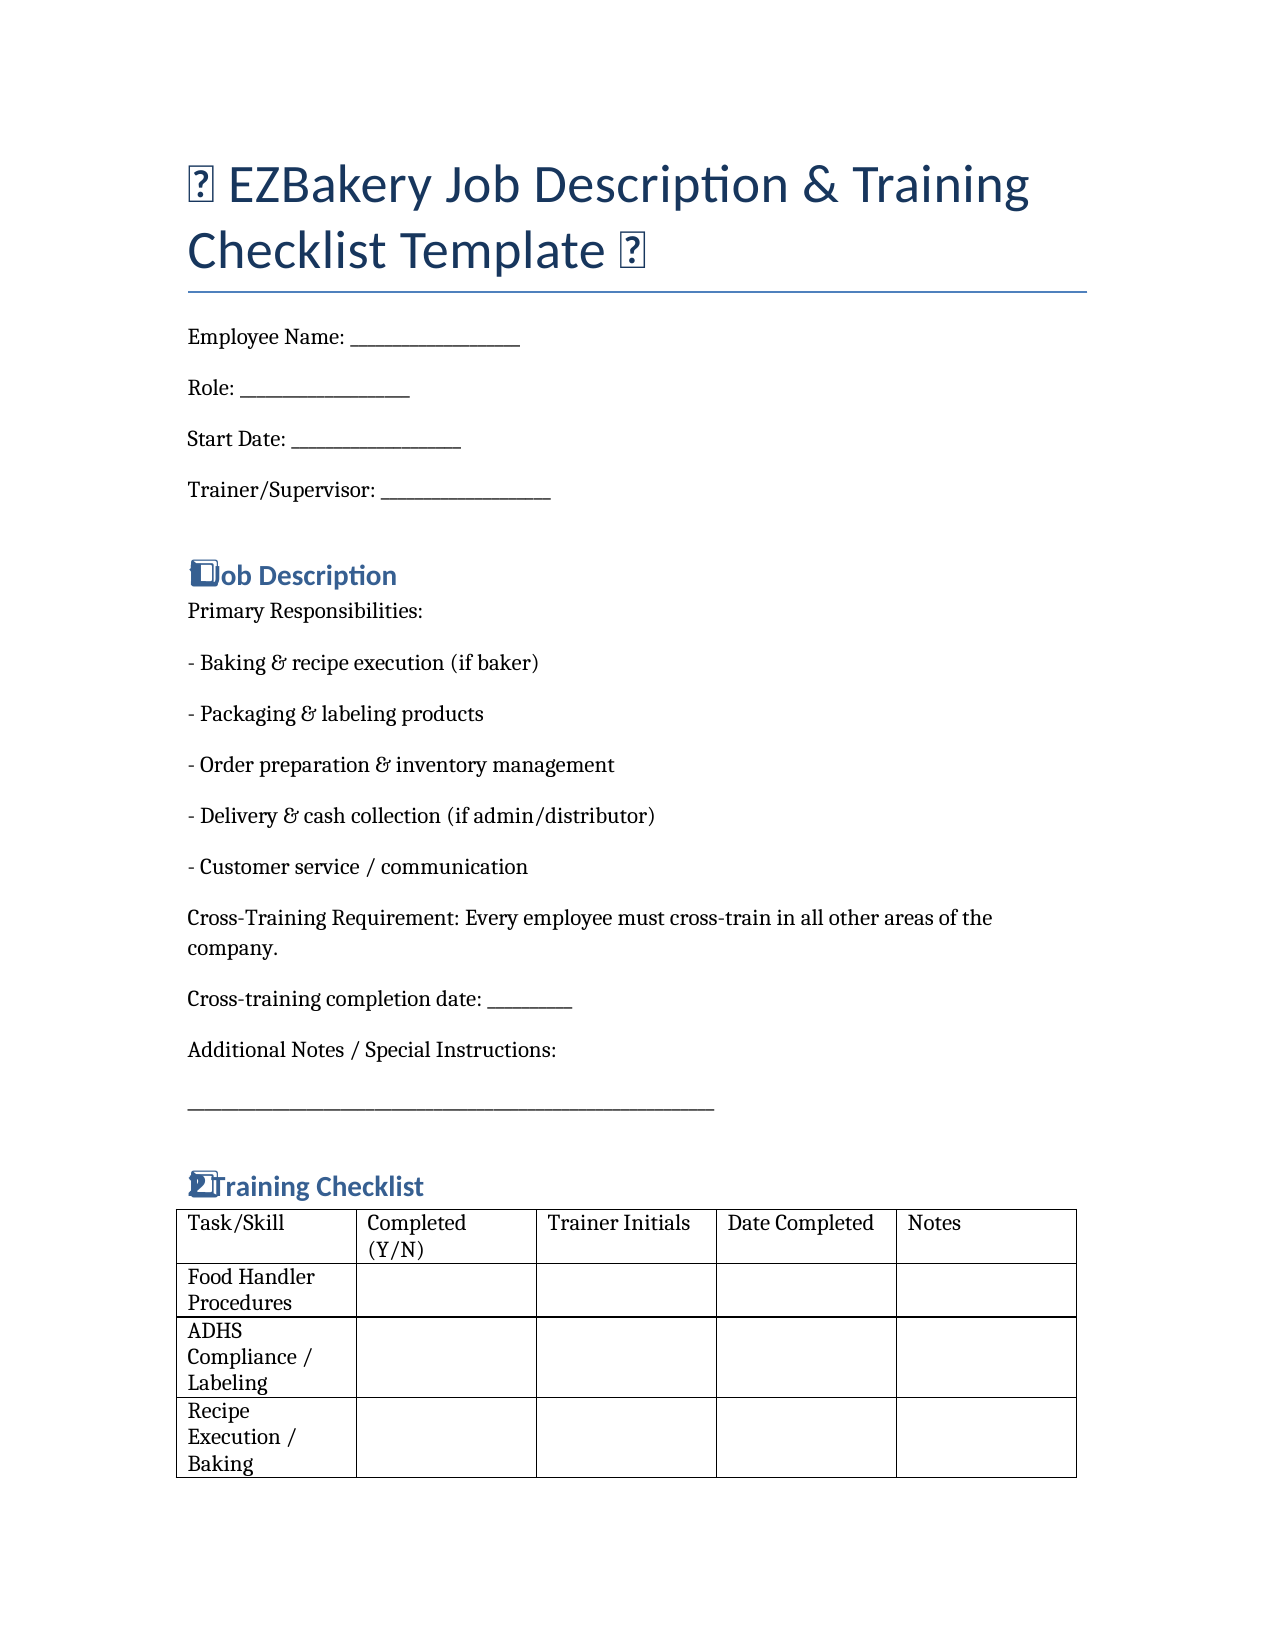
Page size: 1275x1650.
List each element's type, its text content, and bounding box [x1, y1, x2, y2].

text Role: ____________________ [187, 375, 1087, 401]
text Cross-training completion date: __________ [187, 986, 1087, 1012]
table_cell [897, 1318, 1076, 1397]
text - Baking & recipe execution (if baker) [187, 649, 1087, 676]
text Employee Name: ____________________ [187, 324, 1087, 350]
table_header Trainer Initials [537, 1210, 716, 1263]
title 🥖 EZBakery Job Description & Training Checklist Template 🥖 [187, 150, 1087, 293]
text Primary Responsibilities: [187, 598, 1087, 624]
table_cell [717, 1318, 896, 1397]
text - Customer service / communication [187, 853, 1087, 880]
text ______________________________________________________________ [187, 1088, 1087, 1114]
table_header Date Completed [717, 1210, 896, 1263]
text - Order preparation & inventory management [187, 751, 1087, 778]
table_cell ADHS Compliance / Labeling [177, 1318, 356, 1397]
table_cell [357, 1318, 536, 1397]
text Additional Notes / Special Instructions: [187, 1037, 1087, 1063]
text Start Date: ____________________ [187, 426, 1087, 452]
table_cell [537, 1264, 716, 1316]
table_header Notes [897, 1210, 1076, 1263]
text - Packaging & labeling products [187, 700, 1087, 727]
table_cell [357, 1264, 536, 1316]
table_cell Recipe Execution / Baking [177, 1398, 356, 1477]
table_cell [357, 1398, 536, 1477]
text - Delivery & cash collection (if admin/distributor) [187, 802, 1087, 829]
table_cell Food Handler Procedures [177, 1264, 356, 1316]
table_header Task/Skill [177, 1210, 356, 1263]
table_header Completed (Y/N) [357, 1210, 536, 1263]
table_cell [717, 1264, 896, 1316]
subtitle 1️⃣ Job Description [187, 557, 1087, 593]
subtitle 2️⃣ Training Checklist [187, 1168, 1087, 1204]
table_cell [897, 1398, 1076, 1477]
table_cell [897, 1264, 1076, 1316]
table_cell [717, 1398, 896, 1477]
table_cell [537, 1398, 716, 1477]
text Cross-Training Requirement: Every employee must cross-train in all other areas of the company. [187, 904, 1087, 961]
text Trainer/Supervisor: ____________________ [187, 477, 1087, 503]
table_cell [537, 1318, 716, 1397]
